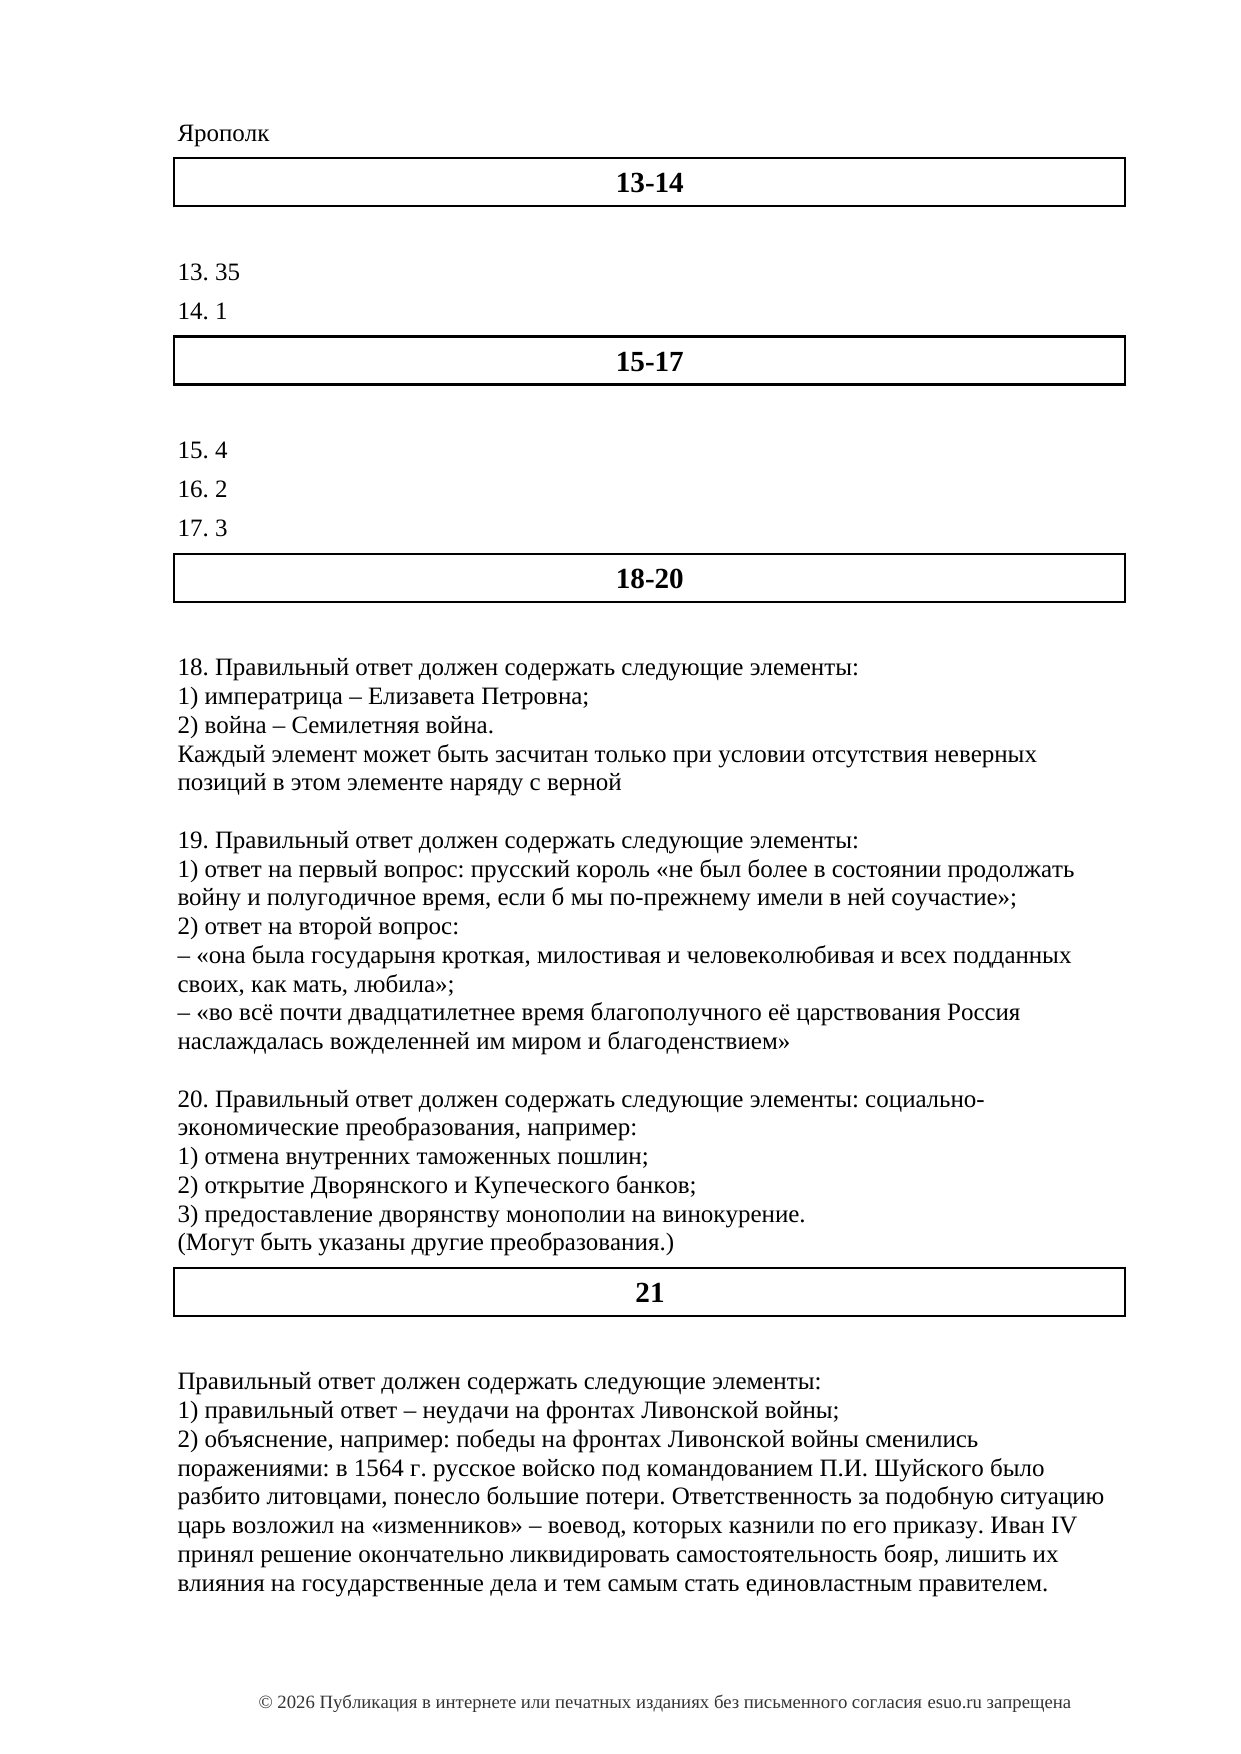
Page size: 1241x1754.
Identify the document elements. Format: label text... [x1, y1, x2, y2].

subtitle 15-17 [175, 338, 1124, 383]
text 17. 3 [177, 513, 1122, 542]
text 15. 4 [177, 435, 1122, 464]
subtitle 21 [175, 1269, 1124, 1315]
text 16. 2 [177, 474, 1122, 503]
text Ярополк [177, 118, 1122, 147]
text 18. Правильный ответ должен содержать следующие элементы: 1) императрица – Елизавета Петровна; 2) война – Семилетняя война. Каждый элемент может быть засчитан только при условии отсутствия неверных позиций в этом элементе наряду с верной 19. Правильный ответ должен содержать следующие элементы: 1) ответ на первый вопрос: прусский король «не был более в состоянии продолжать войну и полугодичное время, если б мы по-прежнему имели в ней соучастие»; 2) ответ на второй вопрос: – «она была государыня кроткая, милостивая и человеколюбивая и всех подданных своих, как мать, любила»; – «во всё почти двадцатилетнее время благополучного её царствования Россия наслаждалась вожделенней им миром и благоденствием» 20. Правильный ответ должен содержать следующие элементы: социально-экономические преобразования, например: 1) отмена внутренних таможенных пошлин; 2) открытие Дворянского и Купеческого банков; 3) предоставление дворянству монополии на винокурение. (Могут быть указаны другие преобразования.) [177, 652, 1122, 1256]
text 13. 35 [177, 257, 1122, 286]
subtitle 13-14 [175, 159, 1124, 205]
text 14. 1 [177, 296, 1122, 325]
subtitle 18-20 [175, 555, 1124, 601]
text Правильный ответ должен содержать следующие элементы: 1) правильный ответ – неудачи на фронтах Ливонской войны; 2) объяснение, например: победы на фронтах Ливонской войны сменились поражениями: в 1564 г. русское войско под командованием П.И. Шуйского было разбито литовцами, понесло большие потери. Ответственность за подобную ситуацию царь возложил на «изменников» – воевод, которых казнили по его приказу. Иван IV принял решение окончательно ликвидировать самостоятельность бояр, лишить их влияния на государственные дела и тем самым стать единовластным правителем. [177, 1366, 1122, 1596]
